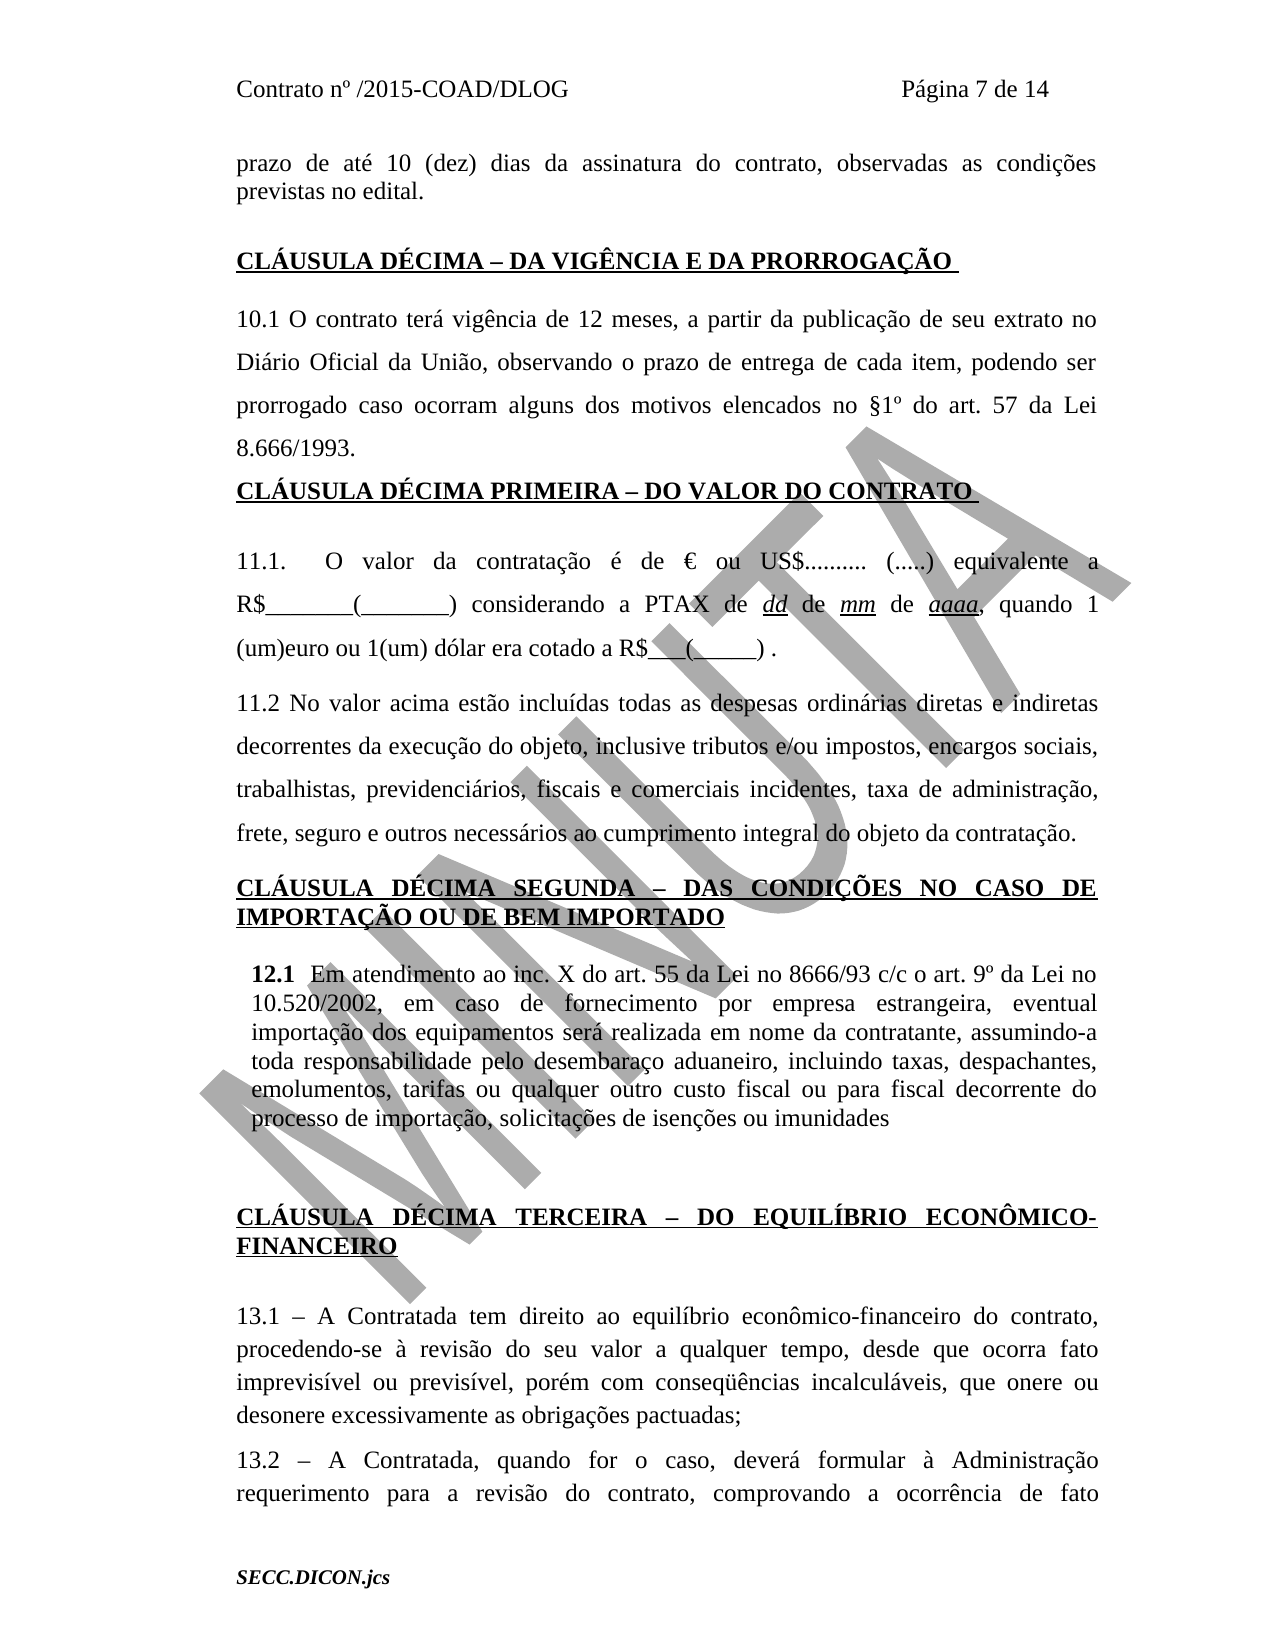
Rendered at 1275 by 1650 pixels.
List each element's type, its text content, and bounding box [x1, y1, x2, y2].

text 10.1 O contrato terá vigência de 12 meses, a partir da publicação de seu extrato no Diário Oficial da União, observando o prazo de entrega de cada item, podendo ser prorrogado caso ocorram alguns dos motivos elencados no §1º do art. 57 da Lei 8.666/1993. [236, 304, 1098, 462]
text 12.1 Em atendimento ao inc. X do art. 55 da Lei no 8666/93 c/c o art. 9º da Lei no 10.520/2002, em caso de fornecimento por empresa estrangeira, eventual importação dos equipamentos será realizada em nome da contratante, assumindo-a toda responsabilidade pelo desembaraço aduaneiro, incluindo taxas, despachantes, emolumentos, tarifas ou qualquer outro custo fiscal ou para fiscal decorrente do processo de importação, solicitações de isenções ou imunidades [251, 959, 1098, 1132]
text CLÁUSULA DÉCIMA SEGUNDA – DAS CONDIÇÕES NO CASO DE IMPORTAÇÃO OU DE BEM IMPORTADO [236, 873, 1098, 898]
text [236, 1445, 1099, 1507]
text CLÁUSULA DÉCIMA PRIMEIRA – DO VALOR DO CONTRATO [236, 476, 1098, 505]
text 13.1 – A Contratada tem direito ao equilíbrio econômico-financeiro do contrato, procedendo-se à revisão do seu valor a qualquer tempo, desde que ocorra fato imprevisível ou previsível, porém com conseqüências incalculáveis, que onere ou desonere excessivamente as obrigações pactuadas; [236, 1301, 1099, 1428]
text CLÁUSULA DÉCIMA SEGUNDA – DAS CONDIÇÕES NO CASO DE IMPORTAÇÃO OU DE BEM IMPORTADO [236, 900, 1098, 931]
text CLÁUSULA DÉCIMA TERCEIRA – DO EQUILÍBRIO ECONÔMICO-FINANCEIRO [236, 1228, 1098, 1259]
text 11.1. O valor da contratação é de € ou US$.......... (.....) equivalente a R$_______(_______) considerando a PTAX de dd de mm de aaaa, quando 1 (um)euro ou 1(um) dólar era cotado a R$___(_____) . [236, 546, 1099, 661]
text CLÁUSULA DÉCIMA TERCEIRA – DO EQUILÍBRIO ECONÔMICO-FINANCEIRO [236, 1202, 1098, 1227]
text CLÁUSULA DÉCIMA – DA VIGÊNCIA E DA PRORROGAÇÃO [236, 246, 1098, 275]
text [236, 148, 1098, 205]
text 11.2 No valor acima estão incluídas todas as despesas ordinárias diretas e indiretas decorrentes da execução do objeto, inclusive tributos e/ou impostos, encargos sociais, trabalhistas, previdenciários, fiscais e comerciais incidentes, taxa de administração, frete, seguro e outros necessários ao cumprimento integral do objeto da contratação. [236, 688, 1099, 846]
